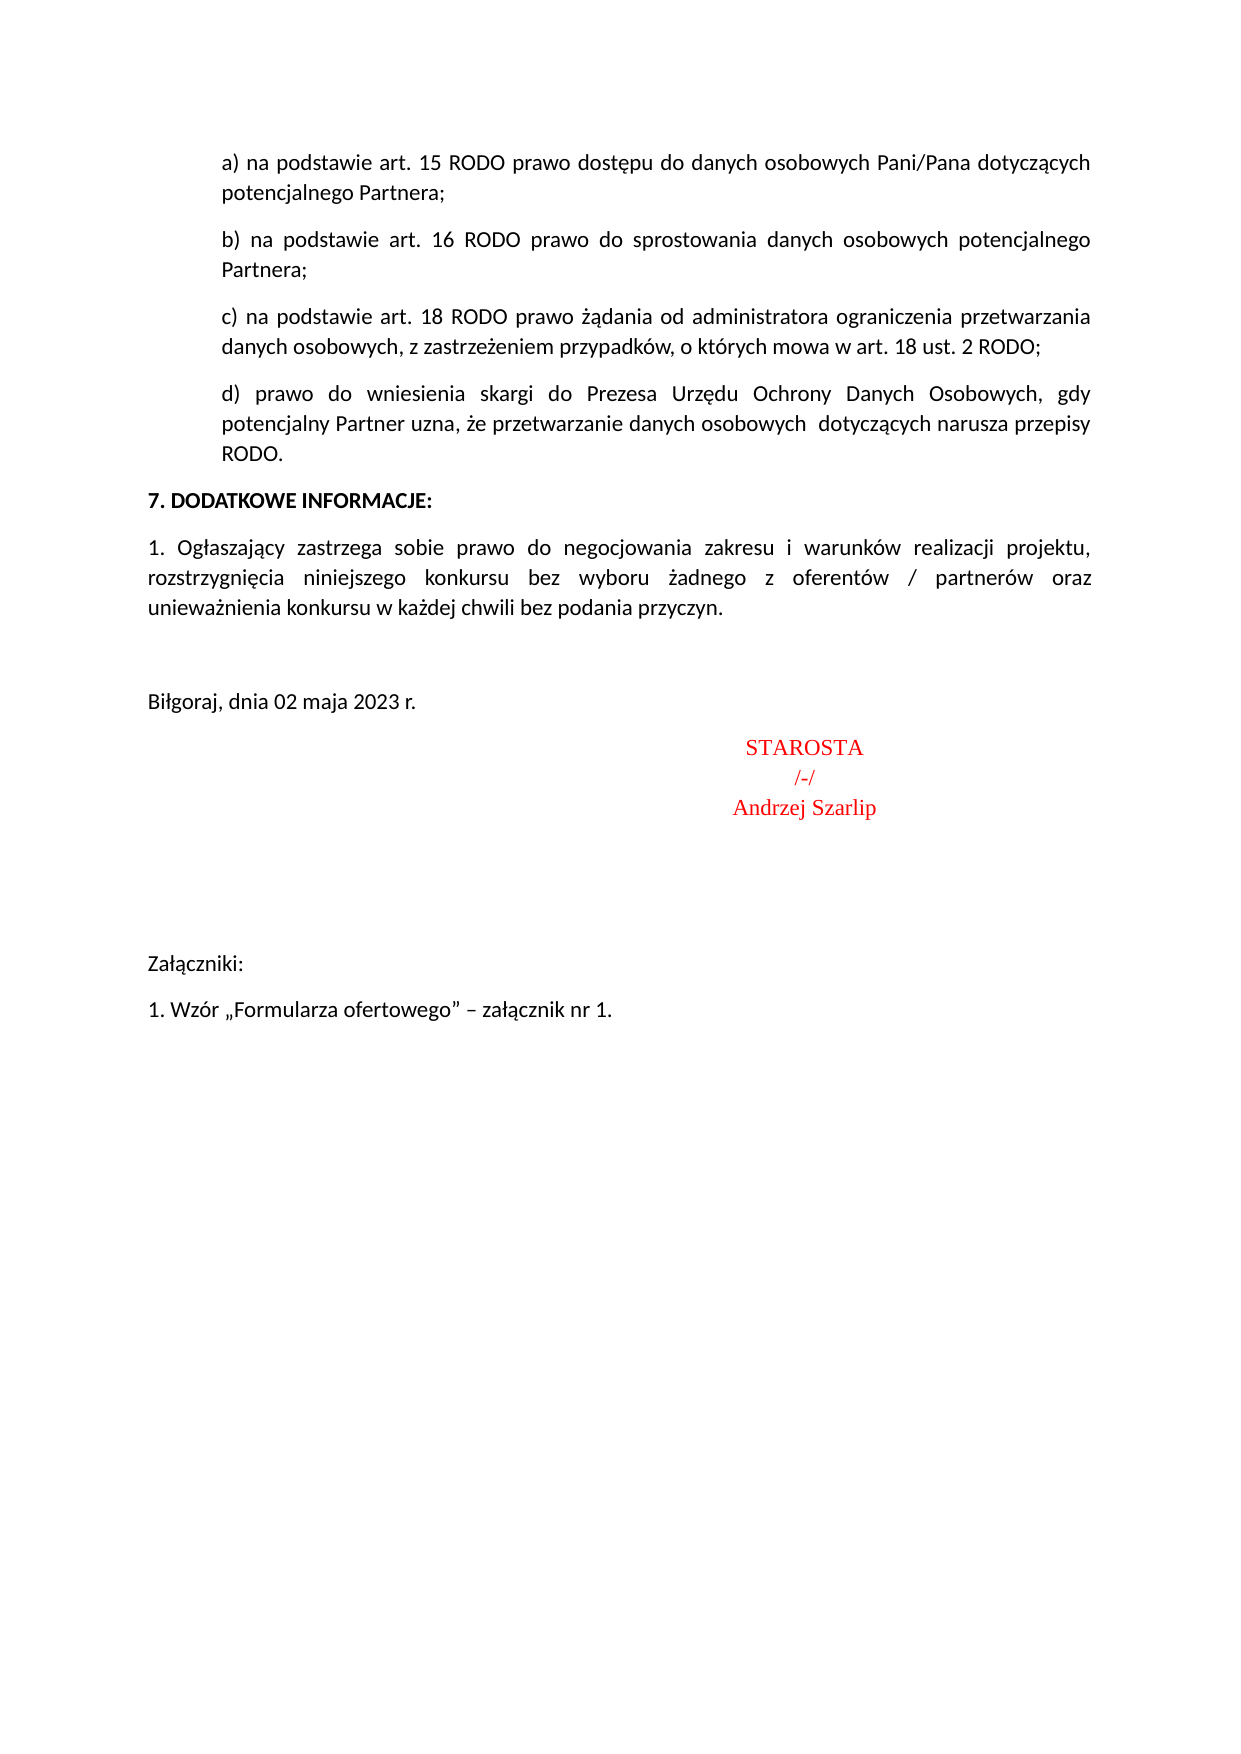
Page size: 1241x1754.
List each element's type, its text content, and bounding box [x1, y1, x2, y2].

text c) na podstawie art. 18 RODO prawo żądania od administratora ograniczenia przetwarzania danych osobowych, z zastrzeżeniem przypadków, o których mowa w art. 18 ust. 2 RODO; [221, 302, 1093, 360]
text 1. Ogłaszający zastrzega sobie prawo do negocjowania zakresu i warunków realizacji projektu, rozstrzygnięcia niniejszego konkursu bez wyboru żadnego z oferentów / partnerów oraz unieważnienia konkursu w każdej chwili bez podania przyczyn. [148, 533, 1093, 621]
text d) prawo do wniesienia skargi do Prezesa Urzędu Ochrony Danych Osobowych, gdy potencjalny Partner uzna, że przetwarzanie danych osobowych dotyczących narusza przepisy RODO. [221, 379, 1093, 467]
text Załączniki: [148, 949, 1093, 977]
text Andrzej Szarlip [516, 794, 1093, 821]
text 1. Wzór „Formularza ofertowego” – załącznik nr 1. [148, 996, 1093, 1023]
text /-/ [516, 764, 1093, 791]
text a) na podstawie art. 15 RODO prawo dostępu do danych osobowych Pani/Pana dotyczących potencjalnego Partnera; [221, 148, 1093, 206]
text b) na podstawie art. 16 RODO prawo do sprostowania danych osobowych potencjalnego Partnera; [221, 225, 1093, 283]
text STAROSTA [516, 734, 1093, 760]
text 7. DODATKOWE INFORMACJE: [148, 486, 1093, 514]
text Biłgoraj, dnia 02 maja 2023 r. [148, 687, 1093, 715]
